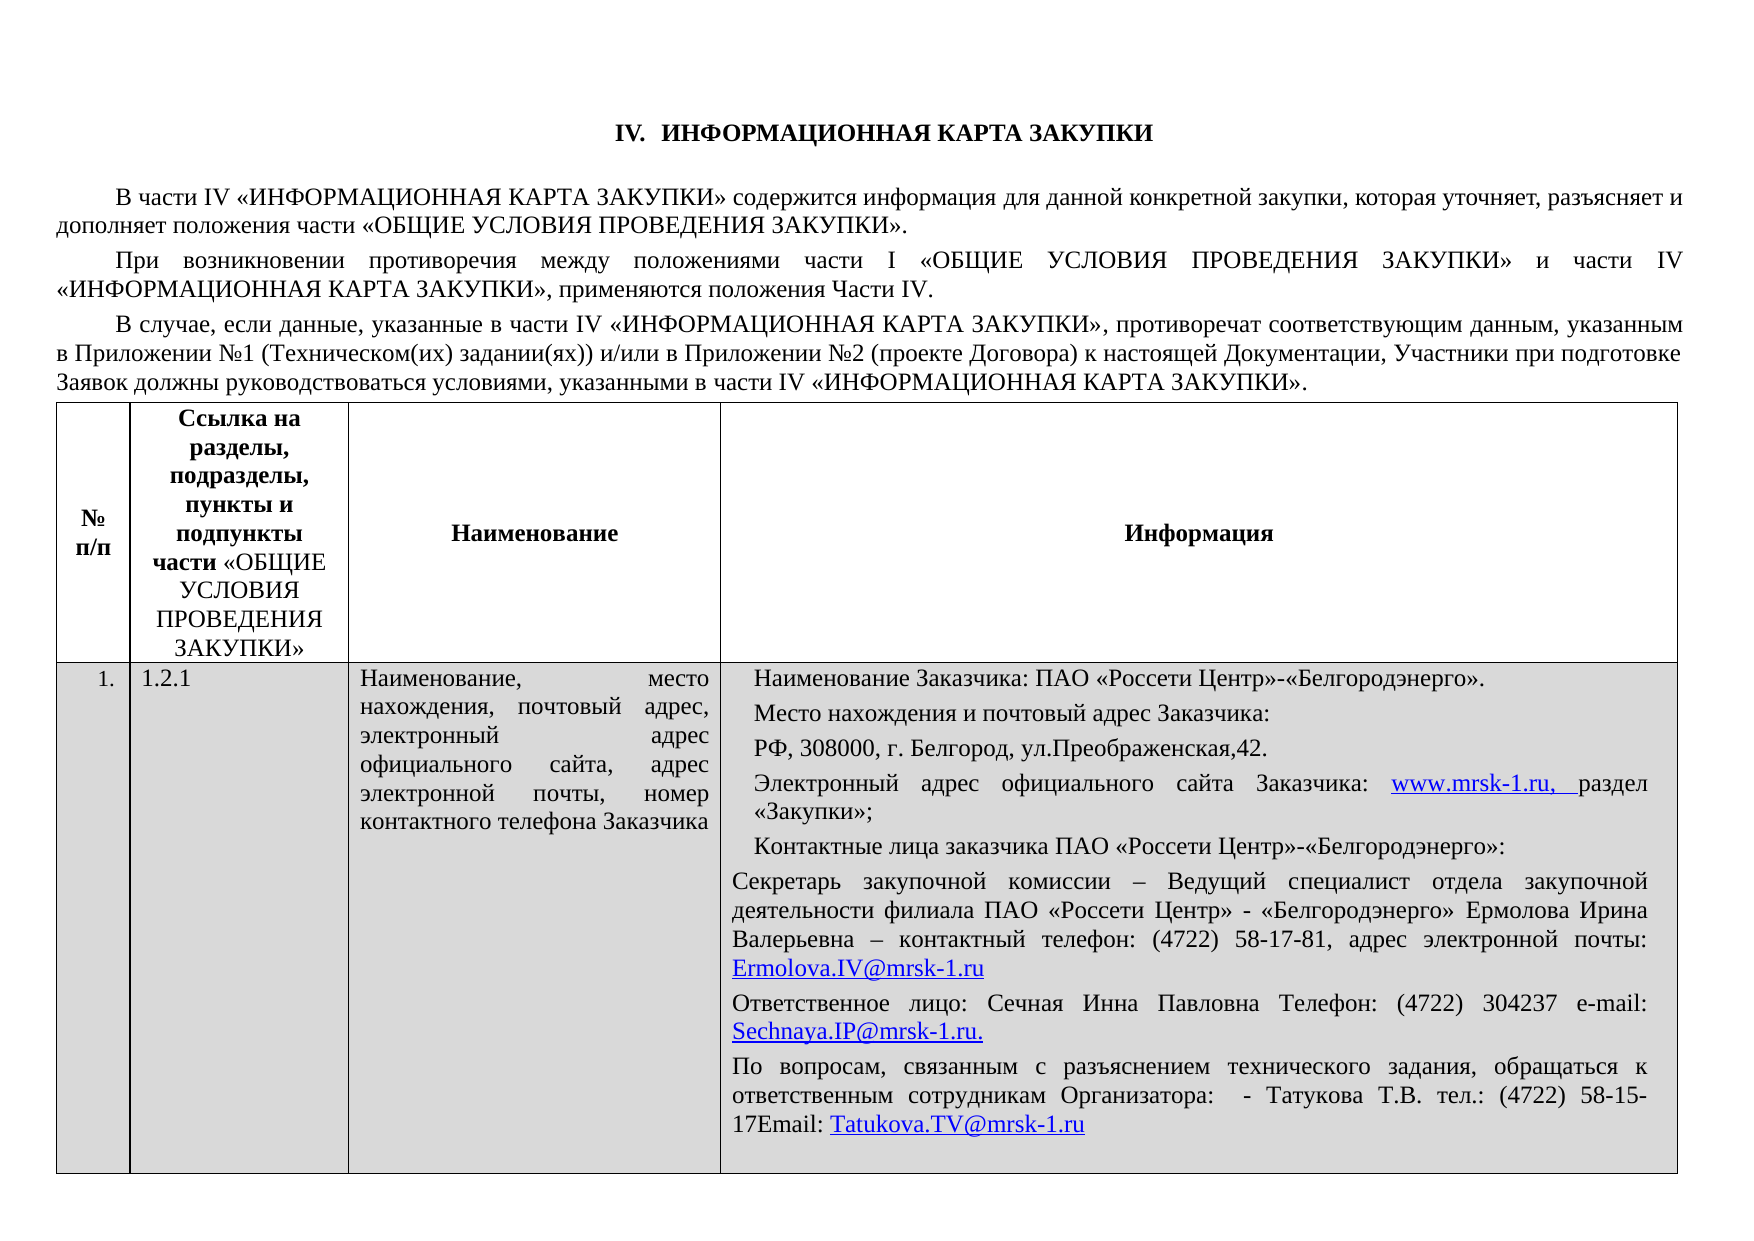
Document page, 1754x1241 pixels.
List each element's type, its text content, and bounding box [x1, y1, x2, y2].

subtitle ИНФОРМАЦИОННАЯ КАРТА ЗАКУПКИ [56, 118, 1683, 147]
table_cell 1.2.1 [131, 663, 348, 1173]
table_cell Наименование Заказчика: ПАО «Россети Центр»-«Белгородэнерго». Место нахождения и почтовый адрес Заказчика: РФ, 308000, г. Белгород, ул.Преображенская,42. Электронный адрес официального сайта Заказчика: www.mrsk-1.ru, раздел «Закупки»; Контактные лица заказчика ПАО «Россети Центр»-«Белгородэнерго»: Секретарь закупочной комиссии – Ведущий специалист отдела закупочной деятельности филиала ПАО «Россети Центр» - «Белгородэнерго» Ермолова Ирина Валерьевна – контактный телефон: (4722) 58-17-81, адрес электронной почты: Ermolova.IV@mrsk-1.ru Ответственное лицо: Сечная Инна Павловна Телефон: (4722) 304237 e-mail: Sechnaya.IP@mrsk-1.ru. По вопросам, связанным с разъяснением технического задания, обращаться к ответственным сотрудникам Организатора: - Татукова Т.В. тел.: (4722) 58-15-17Email: Tatukova.TV@mrsk-1.ru [721, 663, 1677, 1173]
table_header Информация [721, 403, 1677, 662]
text В части IV «ИНФОРМАЦИОННАЯ КАРТА ЗАКУПКИ» содержится информация для данной конкретной закупки, которая уточняет, разъясняет и дополняет положения части «ОБЩИЕ УСЛОВИЯ ПРОВЕДЕНИЯ ЗАКУПКИ». [56, 182, 1683, 239]
text В случае, если данные, указанные в части IV «ИНФОРМАЦИОННАЯ КАРТА ЗАКУПКИ», противоречат соответствующим данным, указанным в Приложении №1 (Техническом(их) задании(ях)) и/или в Приложении №2 (проекте Договора) к настоящей Документации, Участники при подготовке Заявок должны руководствоваться условиями, указанными в части IV «ИНФОРМАЦИОННАЯ КАРТА ЗАКУПКИ». [56, 309, 1683, 396]
table_header Наименование [349, 403, 720, 662]
table_header № п/п [57, 403, 129, 662]
table_header Ссылка на разделы, подразделы, пункты и подпункты части «ОБЩИЕ УСЛОВИЯ ПРОВЕДЕНИЯ ЗАКУПКИ» [131, 403, 348, 662]
table_cell Наименование, место нахождения, почтовый адрес, электронный адрес официального сайта, адрес электронной почты, номер контактного телефона Заказчика [349, 663, 720, 1173]
table_cell [57, 663, 129, 1173]
text При возникновении противоречия между положениями части I «ОБЩИЕ УСЛОВИЯ ПРОВЕДЕНИЯ ЗАКУПКИ» и части IV «ИНФОРМАЦИОННАЯ КАРТА ЗАКУПКИ», применяются положения Части IV. [56, 246, 1683, 303]
